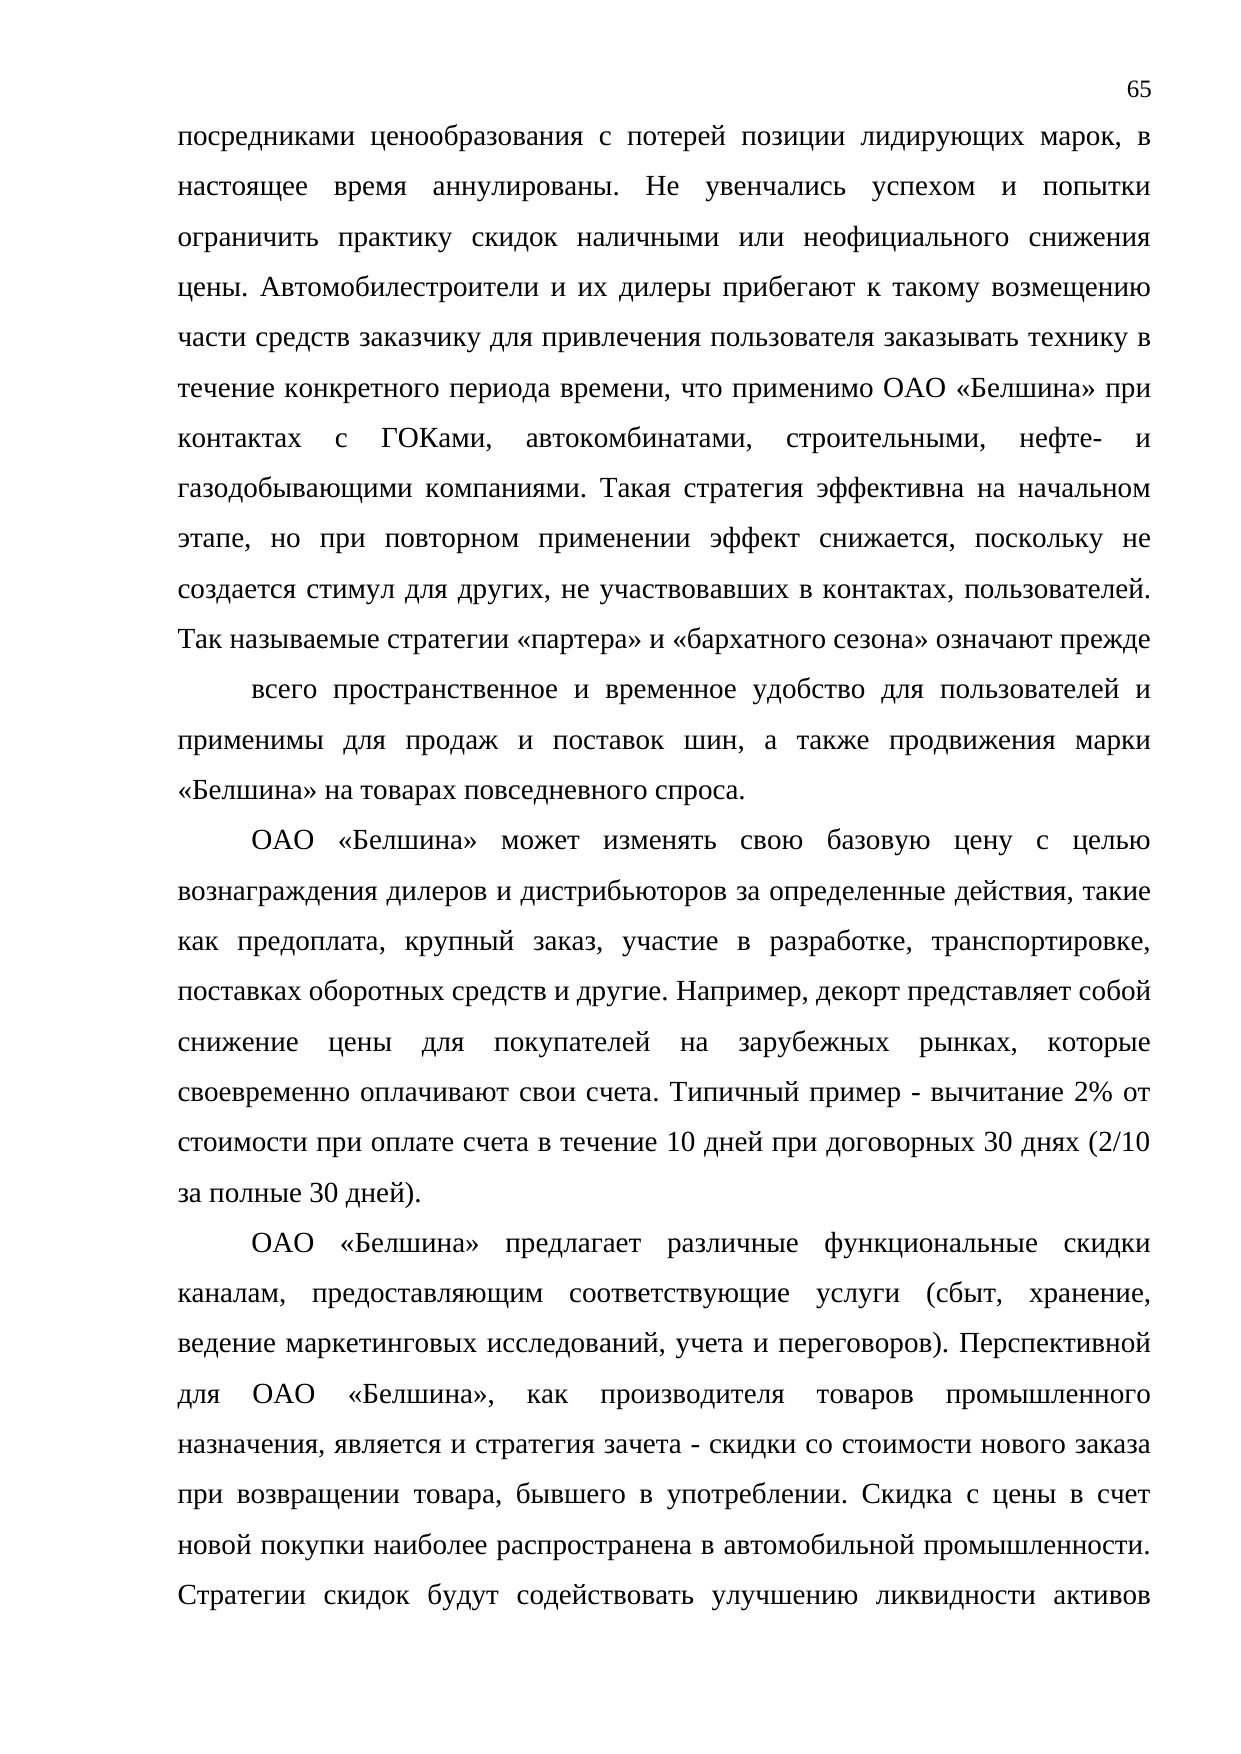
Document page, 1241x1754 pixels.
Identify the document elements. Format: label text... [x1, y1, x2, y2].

text ОАО «Белшина» может изменять свою базовую цену с целью вознаграждения дилеров и дистрибьюторов за определенные действия, такие как предоплата, крупный заказ, участие в разработке, транспортировке, поставках оборотных средств и другие. Например, декорт представляет собой снижение цены для покупателей на зарубежных рынках, которые своевременно оплачивают свои счета. Типичный пример - вычитание 2% от стоимости при оплате счета в течение 10 дней при договорных 30 днях (2/10 за полные 30 дней). [177, 822, 1152, 1208]
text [177, 1225, 1152, 1611]
text всего пространственное и временное удобство для пользователей и применимы для продаж и поставок шин, а также продвижения марки «Белшина» на товарах повседневного спроса. [177, 672, 1152, 806]
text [177, 118, 1152, 655]
